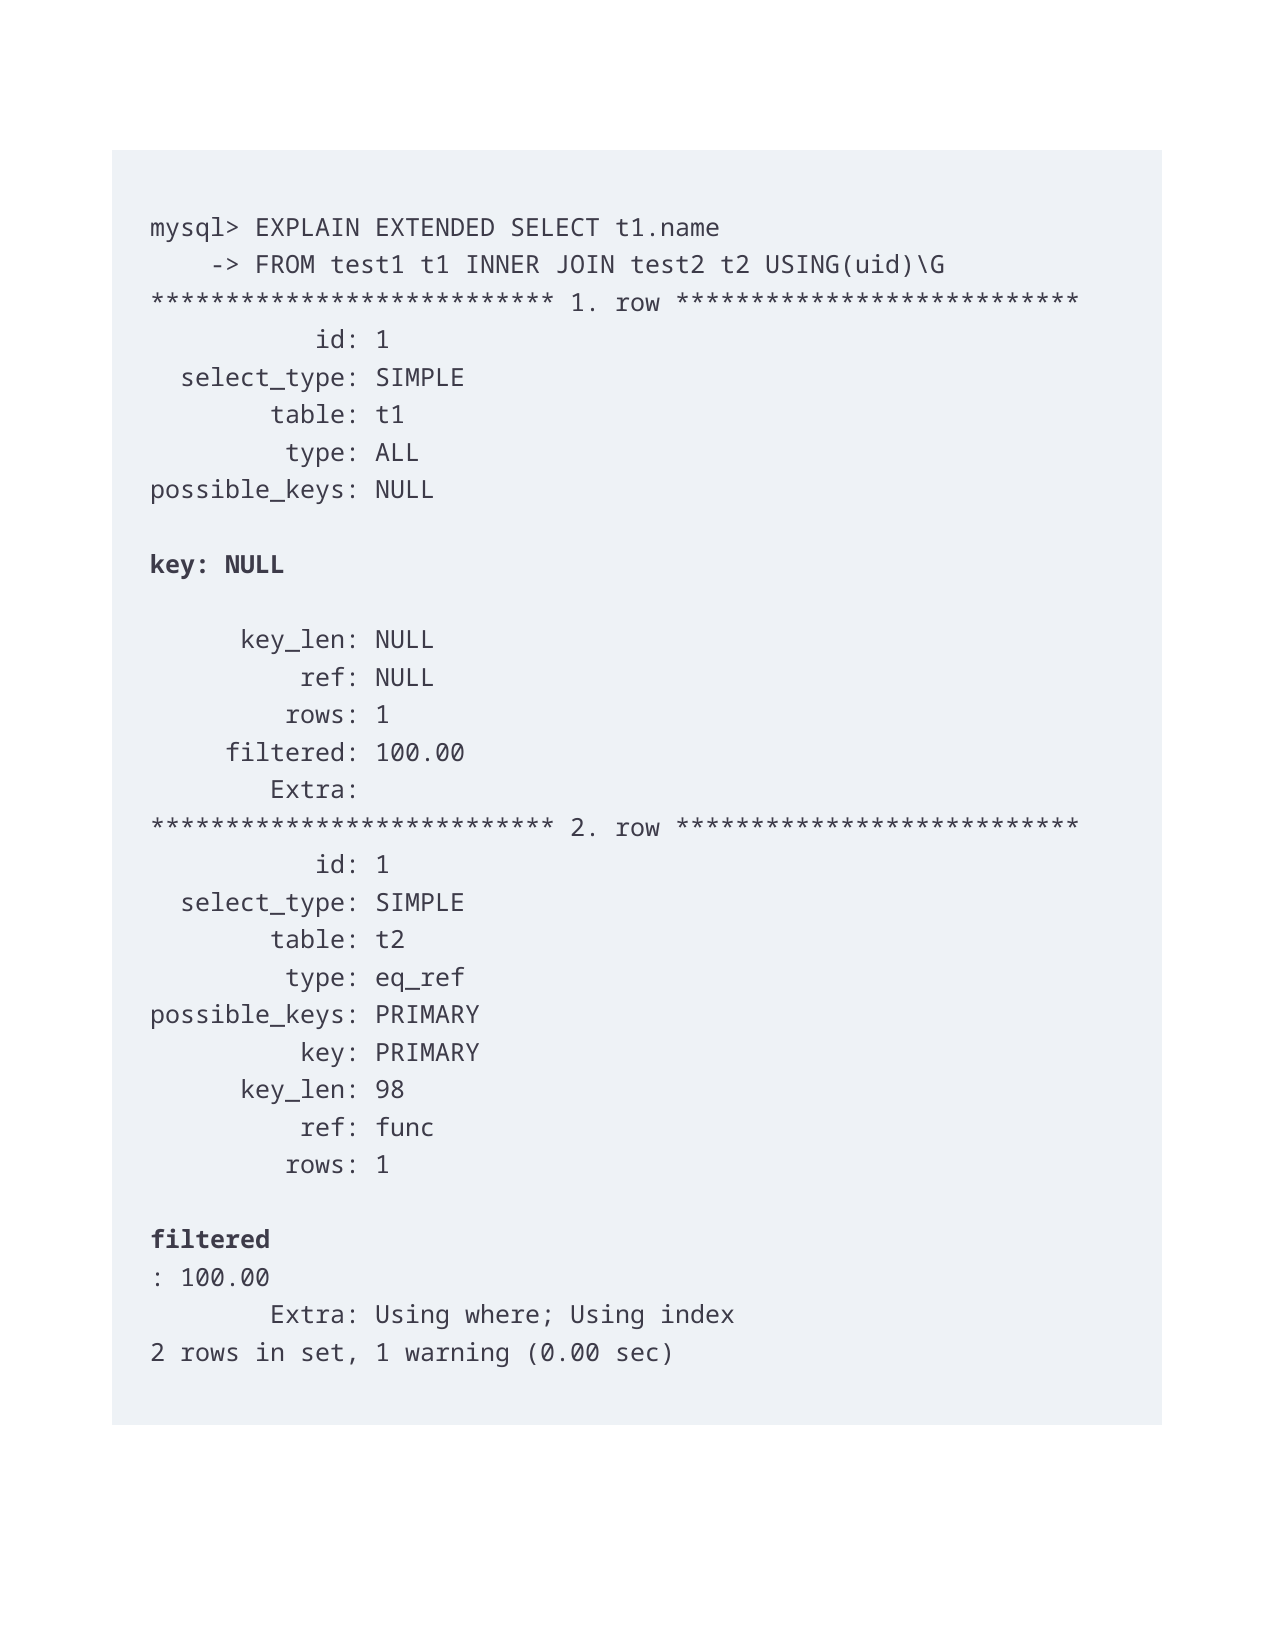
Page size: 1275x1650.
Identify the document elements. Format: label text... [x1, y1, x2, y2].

text mysql> EXPLAIN EXTENDED SELECT t1.name -> FROM test1 t1 INNER JOIN test2 t2 USING(uid)\G *************************** 1. row *************************** id: 1 select_type: SIMPLE table: t1 type: ALL possible_keys: NULL key: NULL key_len: NULL ref: NULL rows: 1 filtered: 100.00 Extra: *************************** 2. row *************************** id: 1 select_type: SIMPLE table: t2 type: eq_ref possible_keys: PRIMARY key: PRIMARY key_len: 98 ref: func rows: 1 filtered : 100.00 Extra: Using where; Using index 2 rows in set, 1 warning (0.00 sec) [112, 150, 1162, 1425]
